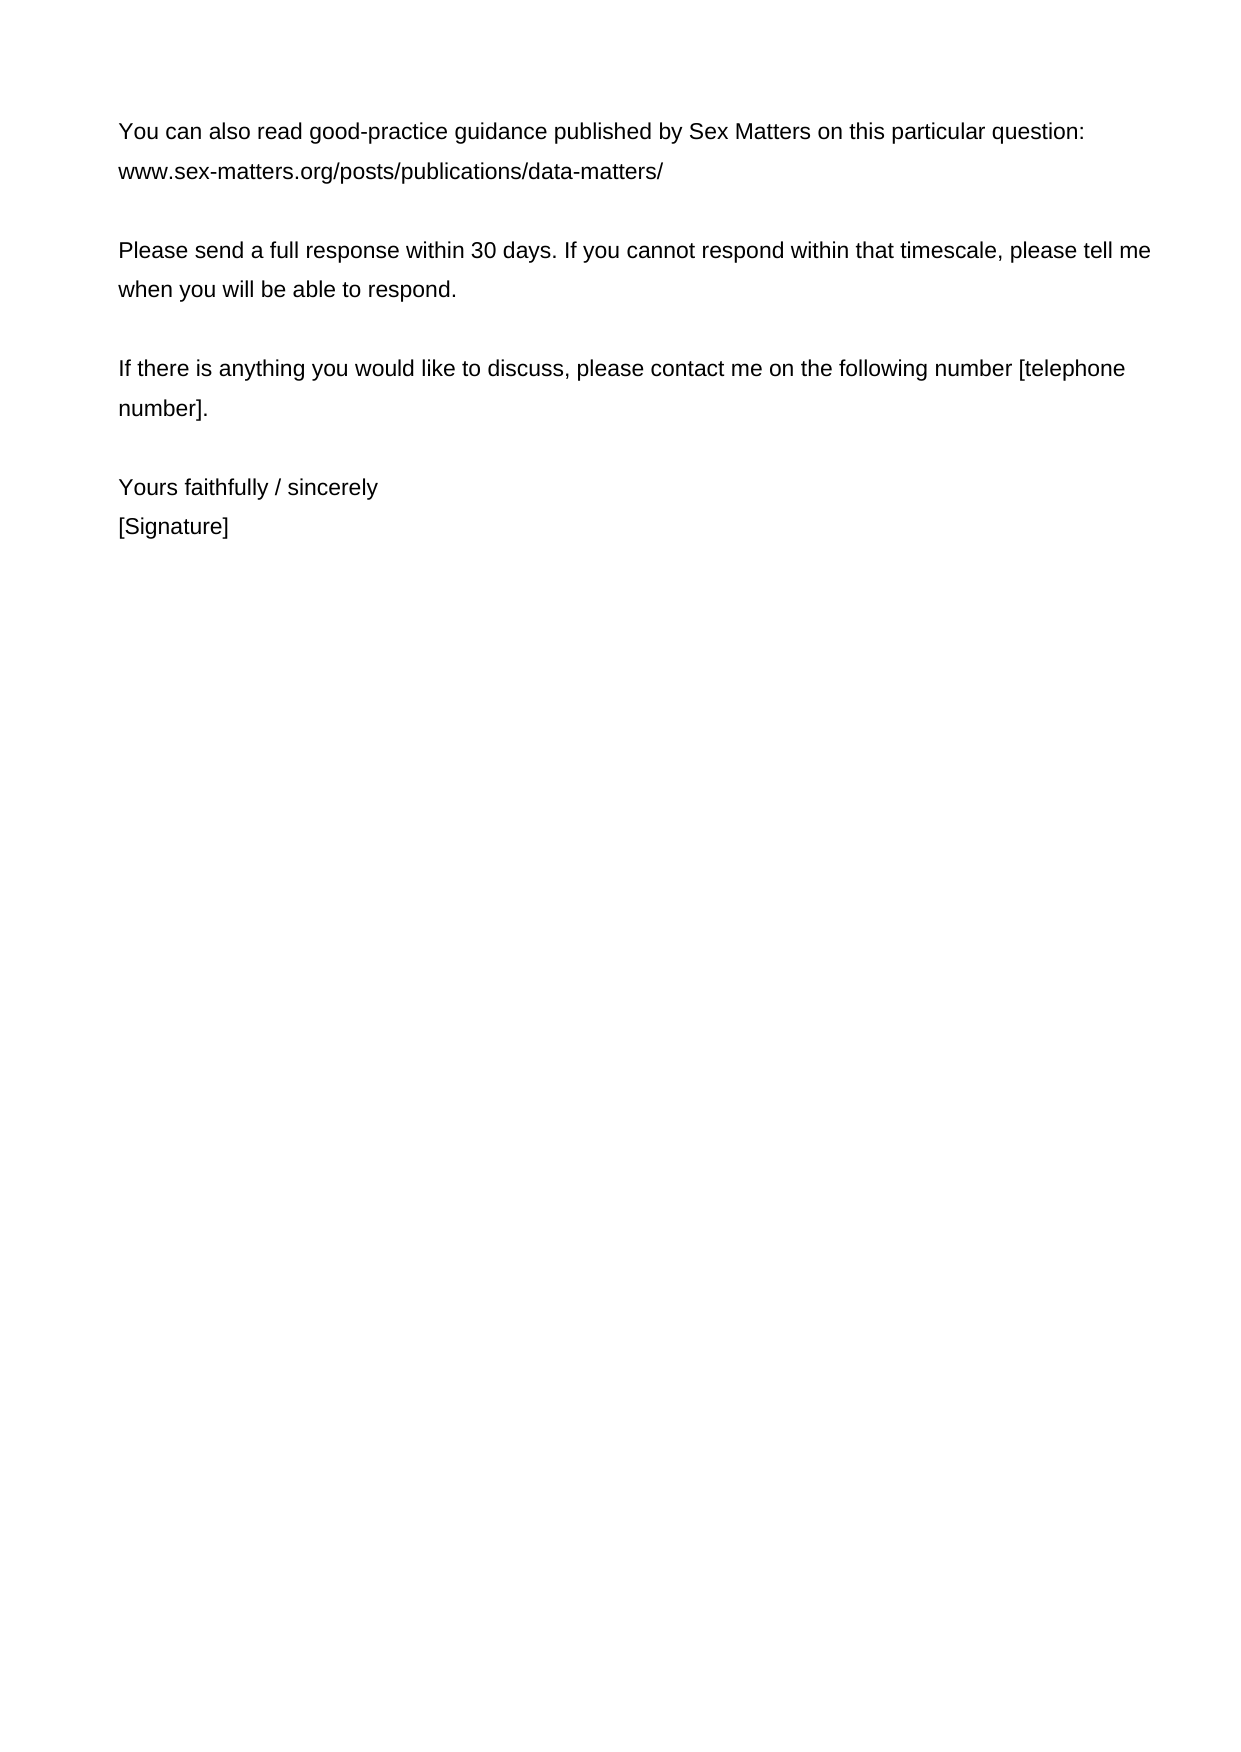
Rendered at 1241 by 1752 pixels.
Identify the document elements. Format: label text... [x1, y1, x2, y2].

text You can also read good-practice guidance published by Sex Matters on this particular question: www.sex-matters.org/posts/publications/data-matters/ [118, 118, 1181, 184]
text If there is anything you would like to discuss, please contact me on the following number [telephone number]. [118, 355, 1181, 421]
text [Signature] [118, 513, 1181, 539]
text Yours faithfully / sincerely [118, 473, 1181, 500]
text Please send a full response within 30 days. If you cannot respond within that timescale, please tell me when you will be able to respond. [118, 237, 1181, 302]
